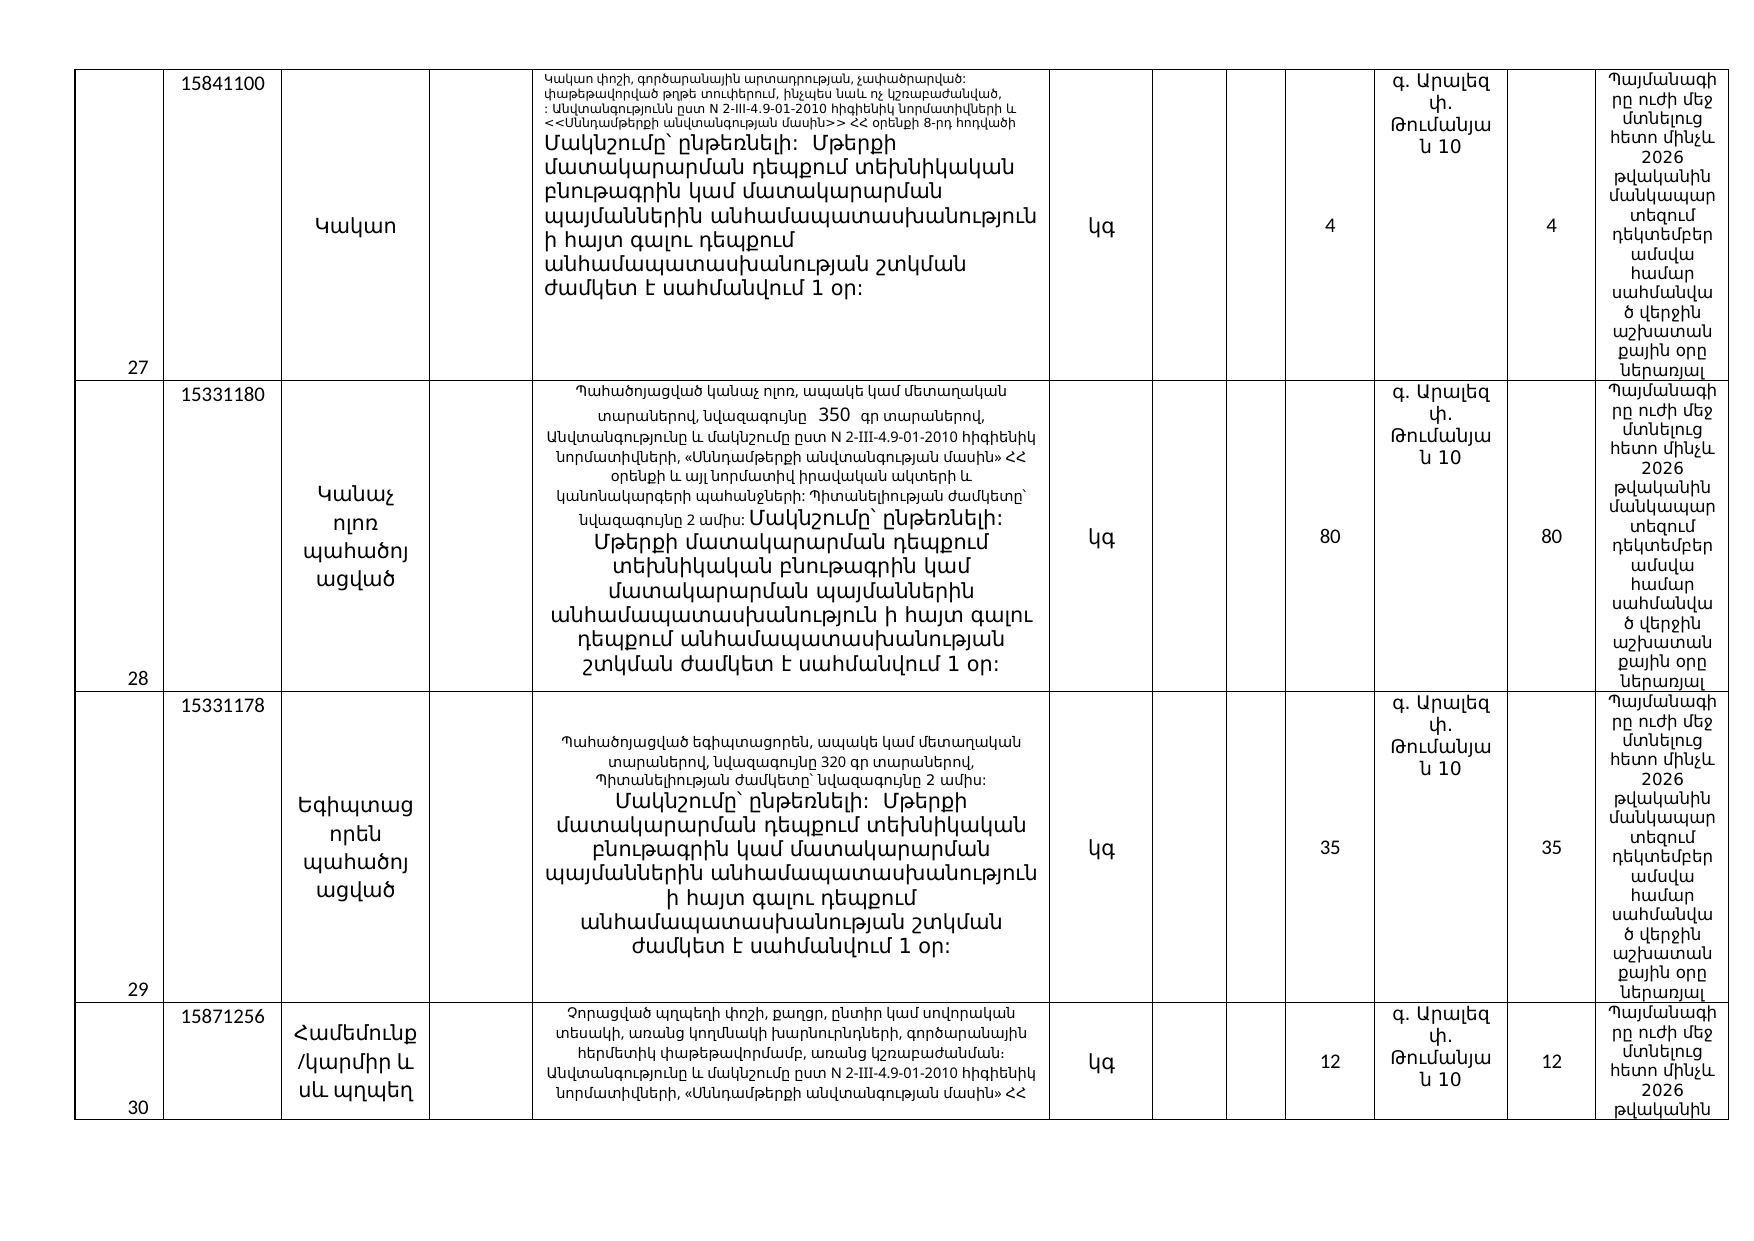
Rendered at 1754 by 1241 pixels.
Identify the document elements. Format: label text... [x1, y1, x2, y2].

table_cell կգ [1050, 1003, 1152, 1119]
table_cell 80 [1508, 381, 1595, 691]
table_cell 12 [1508, 1003, 1595, 1119]
table_cell 4 [1286, 70, 1374, 380]
table_cell Պայմանագիրը ուժի մեջ մտնելուց հետո մինչև 2026 թվականին մանկապարտեզում դեկտեմբեր ամսվա համար սահմանված վերջին աշխատանքային օրը ներառյալ [1596, 381, 1728, 691]
table_cell [1227, 70, 1285, 380]
table_cell Կակաո [282, 70, 429, 380]
table_cell 12 [1286, 1003, 1374, 1119]
table_cell Պահածոյացված կանաչ ոլոռ, ապակե կամ մետաղական տարաներով, նվազագույնը 350 գր տարաներով, Անվտանգությունը և մակնշումը ըստ N 2-III-4.9-01-2010 հիգիենիկ նորմատիվների, «Սննդամթերքի անվտանգության մասին» ՀՀ օրենքի և այլ նորմատիվ իրավական ակտերի և կանոնակարգերի պահանջների: Պիտանելիության ժամկետը՝ նվազագույնը 2 ամիս: Մակնշումը՝ ընթեռնելի: Մթերքի մատակարարման դեպքում տեխնիկական բնութագրին կամ մատակարարման պայմաններին անհամապատասխանություն ի հայտ գալու դեպքում անհամապատասխանության շտկման ժամկետ է սահմանվում 1 օր: [533, 381, 1049, 691]
table_cell [1227, 381, 1285, 691]
table_cell կգ [1050, 692, 1152, 1002]
table_cell [430, 70, 532, 380]
table_cell 30 [76, 1003, 163, 1119]
table_cell [430, 381, 532, 691]
table_cell [430, 1003, 532, 1119]
table_cell [1153, 70, 1226, 380]
table_cell [1227, 1003, 1285, 1119]
table_cell 15331180 [164, 381, 281, 691]
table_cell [1375, 70, 1507, 380]
table_cell Կակաո փոշի, գործարանային արտադրության, չափածրարված: փաթեթավորված թղթե տուփերում, ինչպես նաև ոչ կշռաբաժանված, : Անվտանգությունն ըստ N 2-III-4.9-01-2010 հիգիենիկ նորմատիվների և <<Սննդամթերքի անվտանգության մասին>> ՀՀ օրենքի 8-րդ հոդվածի Մակնշումը՝ ընթեռնելի: Մթերքի մատակարարման դեպքում տեխնիկական բնութագրին կամ մատակարարման պայմաններին անհամապատասխանություն ի հայտ գալու դեպքում անհամապատասխանության շտկման ժամկետ է սահմանվում 1 օր: [533, 70, 1049, 380]
table_cell 29 [76, 692, 163, 1002]
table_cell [533, 1003, 1049, 1119]
table_cell 15841100 [164, 70, 281, 380]
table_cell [1596, 1003, 1728, 1119]
table_cell 4 [1508, 70, 1595, 380]
table_cell Պայմանագիրը ուժի մեջ մտնելուց հետո մինչև 2026 թվականին մանկապարտեզում դեկտեմբեր ամսվա համար սահմանված վերջին աշխատանքային օրը ներառյալ [1596, 692, 1728, 1002]
table_cell Եգիպտացորեն պահածոյացված [282, 692, 429, 1002]
table_cell 15331178 [164, 692, 281, 1002]
table_cell [430, 692, 532, 1002]
table_cell 27 [76, 70, 163, 380]
table_cell կգ [1050, 70, 1152, 380]
table_cell գ. Արալեզ փ. Թումանյան 10 [1375, 692, 1507, 1002]
table_cell 80 [1286, 381, 1374, 691]
table_cell 35 [1508, 692, 1595, 1002]
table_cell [1375, 1003, 1507, 1119]
table_cell կգ [1050, 381, 1152, 691]
table_cell 15871256 [164, 1003, 281, 1119]
table_cell 28 [76, 381, 163, 691]
table_cell [1153, 381, 1226, 691]
table_cell գ. Արալեզ փ. Թումանյան 10 [1375, 381, 1507, 691]
table_cell [1153, 692, 1226, 1002]
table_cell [282, 1003, 429, 1119]
table_cell Կանաչ ոլոռ պահածոյացված [282, 381, 429, 691]
table_cell [1227, 692, 1285, 1002]
table_cell Պահածոյացված եգիպտացորեն, ապակե կամ մետաղական տարաներով, նվազագույնը 320 գր տարաներով, Պիտանելիության ժամկետը՝ նվազագույնը 2 ամիս: Մակնշումը՝ ընթեռնելի: Մթերքի մատակարարման դեպքում տեխնիկական բնութագրին կամ մատակարարման պայմաններին անհամապատասխանություն ի հայտ գալու դեպքում անհամապատասխանության շտկման ժամկետ է սահմանվում 1 օր: [533, 692, 1049, 1002]
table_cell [1596, 70, 1728, 380]
table_cell 35 [1286, 692, 1374, 1002]
table_cell [1153, 1003, 1226, 1119]
